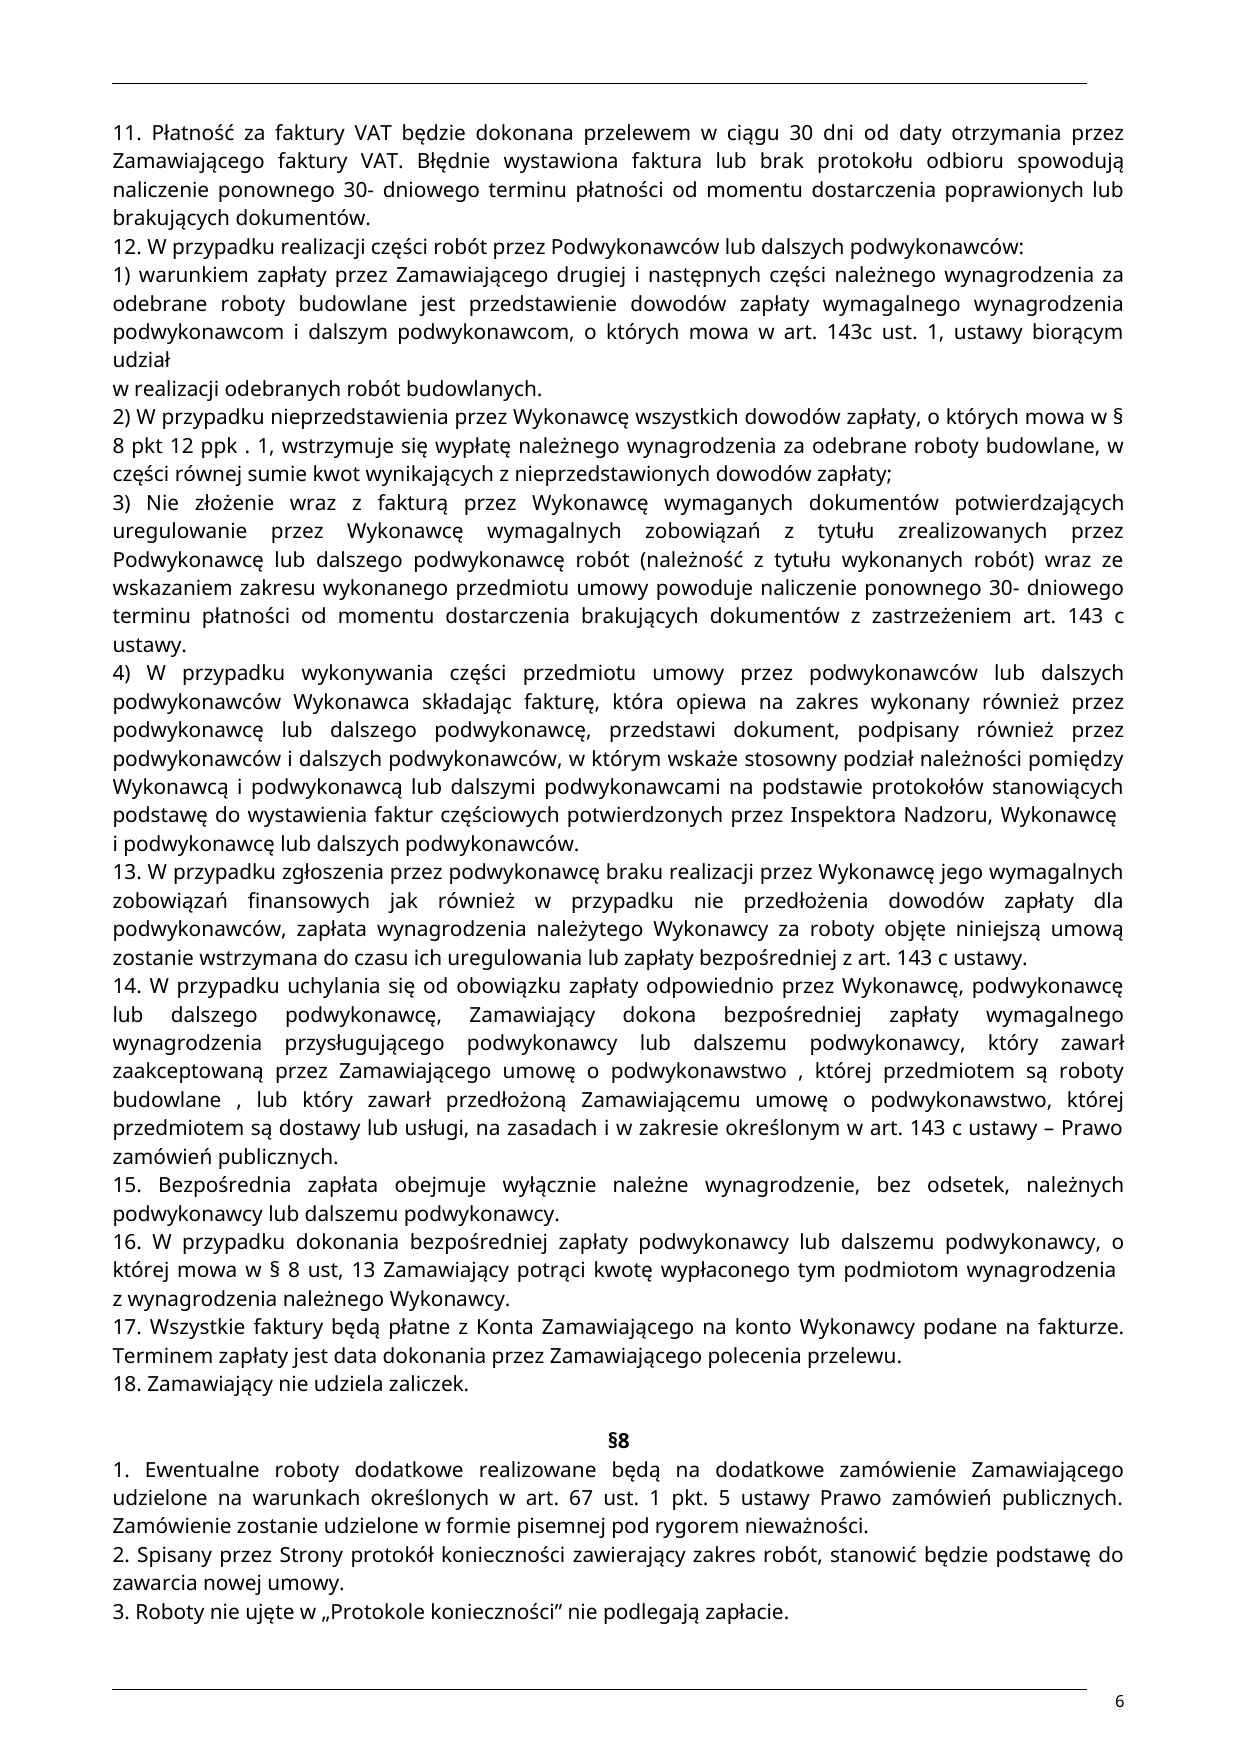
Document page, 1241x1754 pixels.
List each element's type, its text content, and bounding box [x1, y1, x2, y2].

text 4) W przypadku wykonywania części przedmiotu umowy przez podwykonawców lub dalszych podwykonawców Wykonawca składając fakturę, która opiewa na zakres wykonany również przez podwykonawcę lub dalszego podwykonawcę, przedstawi dokument, podpisany również przez podwykonawców i dalszych podwykonawców, w którym wskaże stosowny podział należności pomiędzy Wykonawcą i podwykonawcą lub dalszymi podwykonawcami na podstawie protokołów stanowiących podstawę do wystawienia faktur częściowych potwierdzonych przez Inspektora Nadzoru, Wykonawcę i podwykonawcę lub dalszych podwykonawców. [112, 658, 1125, 857]
text 2. Spisany przez Strony protokół konieczności zawierający zakres robót, stanowić będzie podstawę do zawarcia nowej umowy. [112, 1540, 1125, 1597]
text 3) Nie złożenie wraz z fakturą przez Wykonawcę wymaganych dokumentów potwierdzających uregulowanie przez Wykonawcę wymagalnych zobowiązań z tytułu zrealizowanych przez Podwykonawcę lub dalszego podwykonawcę robót (należność z tytułu wykonanych robót) wraz ze wskazaniem zakresu wykonanego przedmiotu umowy powoduje naliczenie ponownego 30- dniowego terminu płatności od momentu dostarczenia brakujących dokumentów z zastrzeżeniem art. 143 c ustawy. [112, 488, 1125, 658]
text 1. Ewentualne roboty dodatkowe realizowane będą na dodatkowe zamówienie Zamawiającego udzielone na warunkach określonych w art. 67 ust. 1 pkt. 5 ustawy Prawo zamówień publicznych. Zamówienie zostanie udzielone w formie pisemnej pod rygorem nieważności. [112, 1455, 1125, 1540]
text 3. Roboty nie ujęte w „Protokole konieczności” nie podlegają zapłacie. [112, 1597, 1125, 1625]
text §8 [112, 1426, 1125, 1455]
text 1) warunkiem zapłaty przez Zamawiającego drugiej i następnych części należnego wynagrodzenia za odebrane roboty budowlane jest przedstawienie dowodów zapłaty wymagalnego wynagrodzenia podwykonawcom i dalszym podwykonawcom, o których mowa w art. 143c ust. 1, ustawy biorącym udział w realizacji odebranych robót budowlanych. [112, 260, 1125, 402]
text 17. Wszystkie faktury będą płatne z Konta Zamawiającego na konto Wykonawcy podane na fakturze. Terminem zapłaty jest data dokonania przez Zamawiającego polecenia przelewu. [112, 1312, 1125, 1369]
text 12. W przypadku realizacji części robót przez Podwykonawców lub dalszych podwykonawców: [112, 232, 1125, 260]
text 11. Płatność za faktury VAT będzie dokonana przelewem w ciągu 30 dni od daty otrzymania przez Zamawiającego faktury VAT. Błędnie wystawiona faktura lub brak protokołu odbioru spowodują naliczenie ponownego 30- dniowego terminu płatności od momentu dostarczenia poprawionych lub brakujących dokumentów. [112, 118, 1125, 232]
text 14. W przypadku uchylania się od obowiązku zapłaty odpowiednio przez Wykonawcę, podwykonawcę lub dalszego podwykonawcę, Zamawiający dokona bezpośredniej zapłaty wymagalnego wynagrodzenia przysługującego podwykonawcy lub dalszemu podwykonawcy, który zawarł zaakceptowaną przez Zamawiającego umowę o podwykonawstwo , której przedmiotem są roboty budowlane , lub który zawarł przedłożoną Zamawiającemu umowę o podwykonawstwo, której przedmiotem są dostawy lub usługi, na zasadach i w zakresie określonym w art. 143 c ustawy – Prawo zamówień publicznych. [112, 971, 1125, 1170]
text 2) W przypadku nieprzedstawienia przez Wykonawcę wszystkich dowodów zapłaty, o których mowa w § 8 pkt 12 ppk . 1, wstrzymuje się wypłatę należnego wynagrodzenia za odebrane roboty budowlane, w części równej sumie kwot wynikających z nieprzedstawionych dowodów zapłaty; [112, 402, 1125, 488]
text 16. W przypadku dokonania bezpośredniej zapłaty podwykonawcy lub dalszemu podwykonawcy, o której mowa w § 8 ust, 13 Zamawiający potrąci kwotę wypłaconego tym podmiotom wynagrodzenia z wynagrodzenia należnego Wykonawcy. [112, 1227, 1125, 1312]
text 18. Zamawiający nie udziela zaliczek. [112, 1369, 1125, 1398]
text 13. W przypadku zgłoszenia przez podwykonawcę braku realizacji przez Wykonawcę jego wymagalnych zobowiązań finansowych jak również w przypadku nie przedłożenia dowodów zapłaty dla podwykonawców, zapłata wynagrodzenia należytego Wykonawcy za roboty objęte niniejszą umową zostanie wstrzymana do czasu ich uregulowania lub zapłaty bezpośredniej z art. 143 c ustawy. [112, 857, 1125, 971]
text 15. Bezpośrednia zapłata obejmuje wyłącznie należne wynagrodzenie, bez odsetek, należnych podwykonawcy lub dalszemu podwykonawcy. [112, 1170, 1125, 1227]
